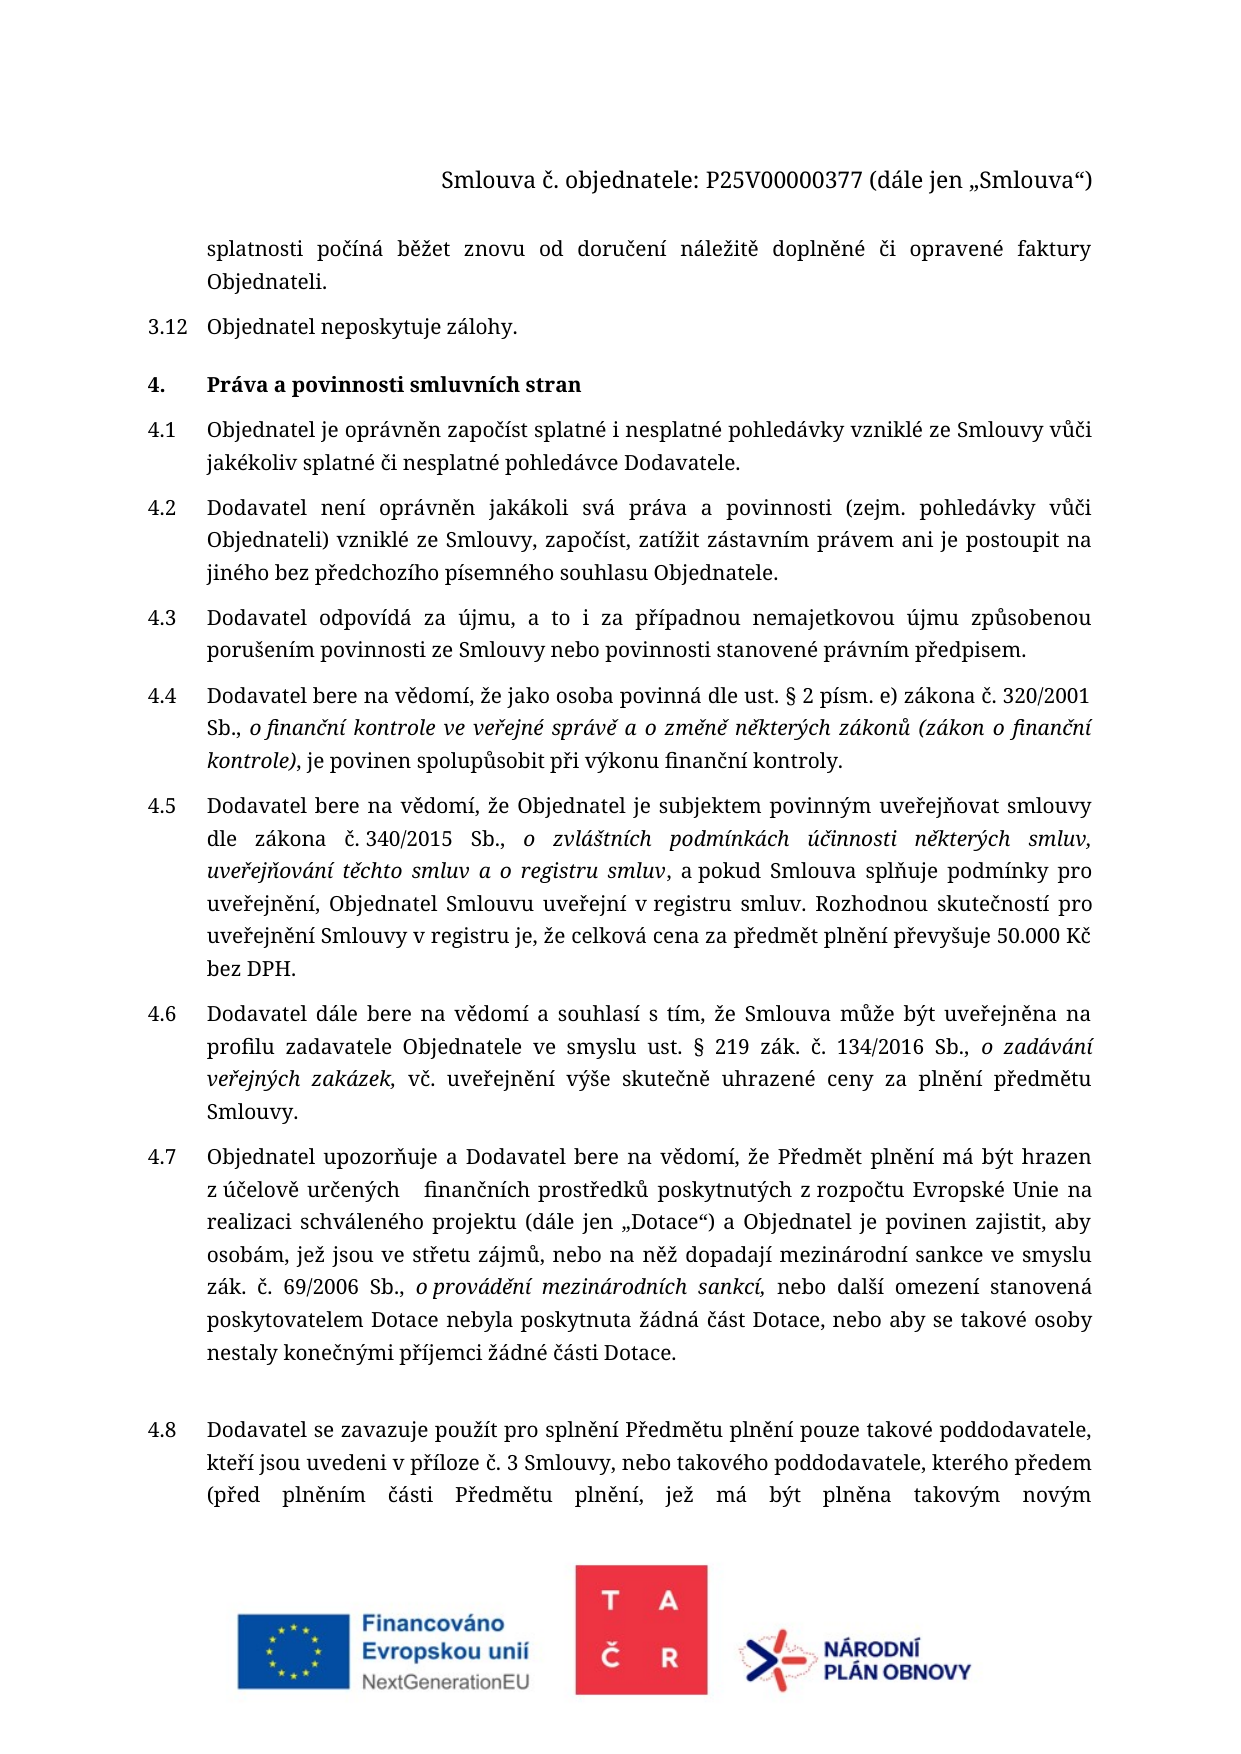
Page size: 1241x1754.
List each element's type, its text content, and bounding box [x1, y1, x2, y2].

picture [147, 1523, 1093, 1726]
list Dodavatel bere na vědomí, že Objednatel je subjektem povinným uveřejňovat smlouvy dle zákona č. 340/2015 Sb., o zvláštních podmínkách účinnosti některých smluv, uveřejňování těchto smluv a o registru smluv, a pokud Smlouva splňuje podmínky pro uveřejnění, Objednatel Smlouvu uveřejní v registru smluv. Rozhodnou skutečností pro uveřejnění Smlouvy v registru je, že celková cena za předmět plnění převyšuje 50.000 Kč bez DPH. [148, 791, 1093, 982]
list Dodavatel odpovídá za újmu, a to i za případnou nemajetkovou újmu způsobenou porušením povinnosti ze Smlouvy nebo povinnosti stanovené právním předpisem. [148, 603, 1093, 664]
list Objednatel je oprávněn započíst splatné i nesplatné pohledávky vzniklé ze Smlouvy vůči jakékoliv splatné či nesplatné pohledávce Dodavatele. [148, 415, 1093, 476]
list Objednatel upozorňuje a Dodavatel bere na vědomí, že Předmět plnění má být hrazen z účelově určených finančních prostředků poskytnutých z rozpočtu Evropské Unie na realizaci schváleného projektu (dále jen „Dotace“) a Objednatel je povinen zajistit, aby osobám, jež jsou ve střetu zájmů, nebo na něž dopadají mezinárodní sankce ve smyslu zák. č. 69/2006 Sb., o provádění mezinárodních sankcí, nebo další omezení stanovená poskytovatelem Dotace nebyla poskytnuta žádná část Dotace, nebo aby se takové osoby nestaly konečnými příjemci žádné části Dotace. [148, 1142, 1093, 1366]
list Práva a povinnosti smluvních stran [148, 370, 1093, 398]
list Objednatel neposkytuje zálohy. [148, 312, 1093, 341]
list Dodavatel bere na vědomí, že jako osoba povinná dle ust. § 2 písm. e) zákona č. 320/2001 Sb., o finanční kontrole ve veřejné správě a o změně některých zákonů (zákon o finanční kontrole), je povinen spolupůsobit při výkonu finanční kontroly. [148, 681, 1093, 774]
list Dodavatel dále bere na vědomí a souhlasí s tím, že Smlouva může být uveřejněna na profilu zadavatele Objednatele ve smyslu ust. § 219 zák. č. 134/2016 Sb., o zadávání veřejných zakázek, vč. uveřejnění výše skutečně uhrazené ceny za plnění předmětu Smlouvy. [148, 999, 1093, 1125]
list Dodavatel není oprávněn jakákoli svá práva a povinnosti (zejm. pohledávky vůči Objednateli) vzniklé ze Smlouvy, započíst, zatížit zástavním právem ani je postoupit na jiného bez předchozího písemného souhlasu Objednatele. [148, 493, 1093, 586]
